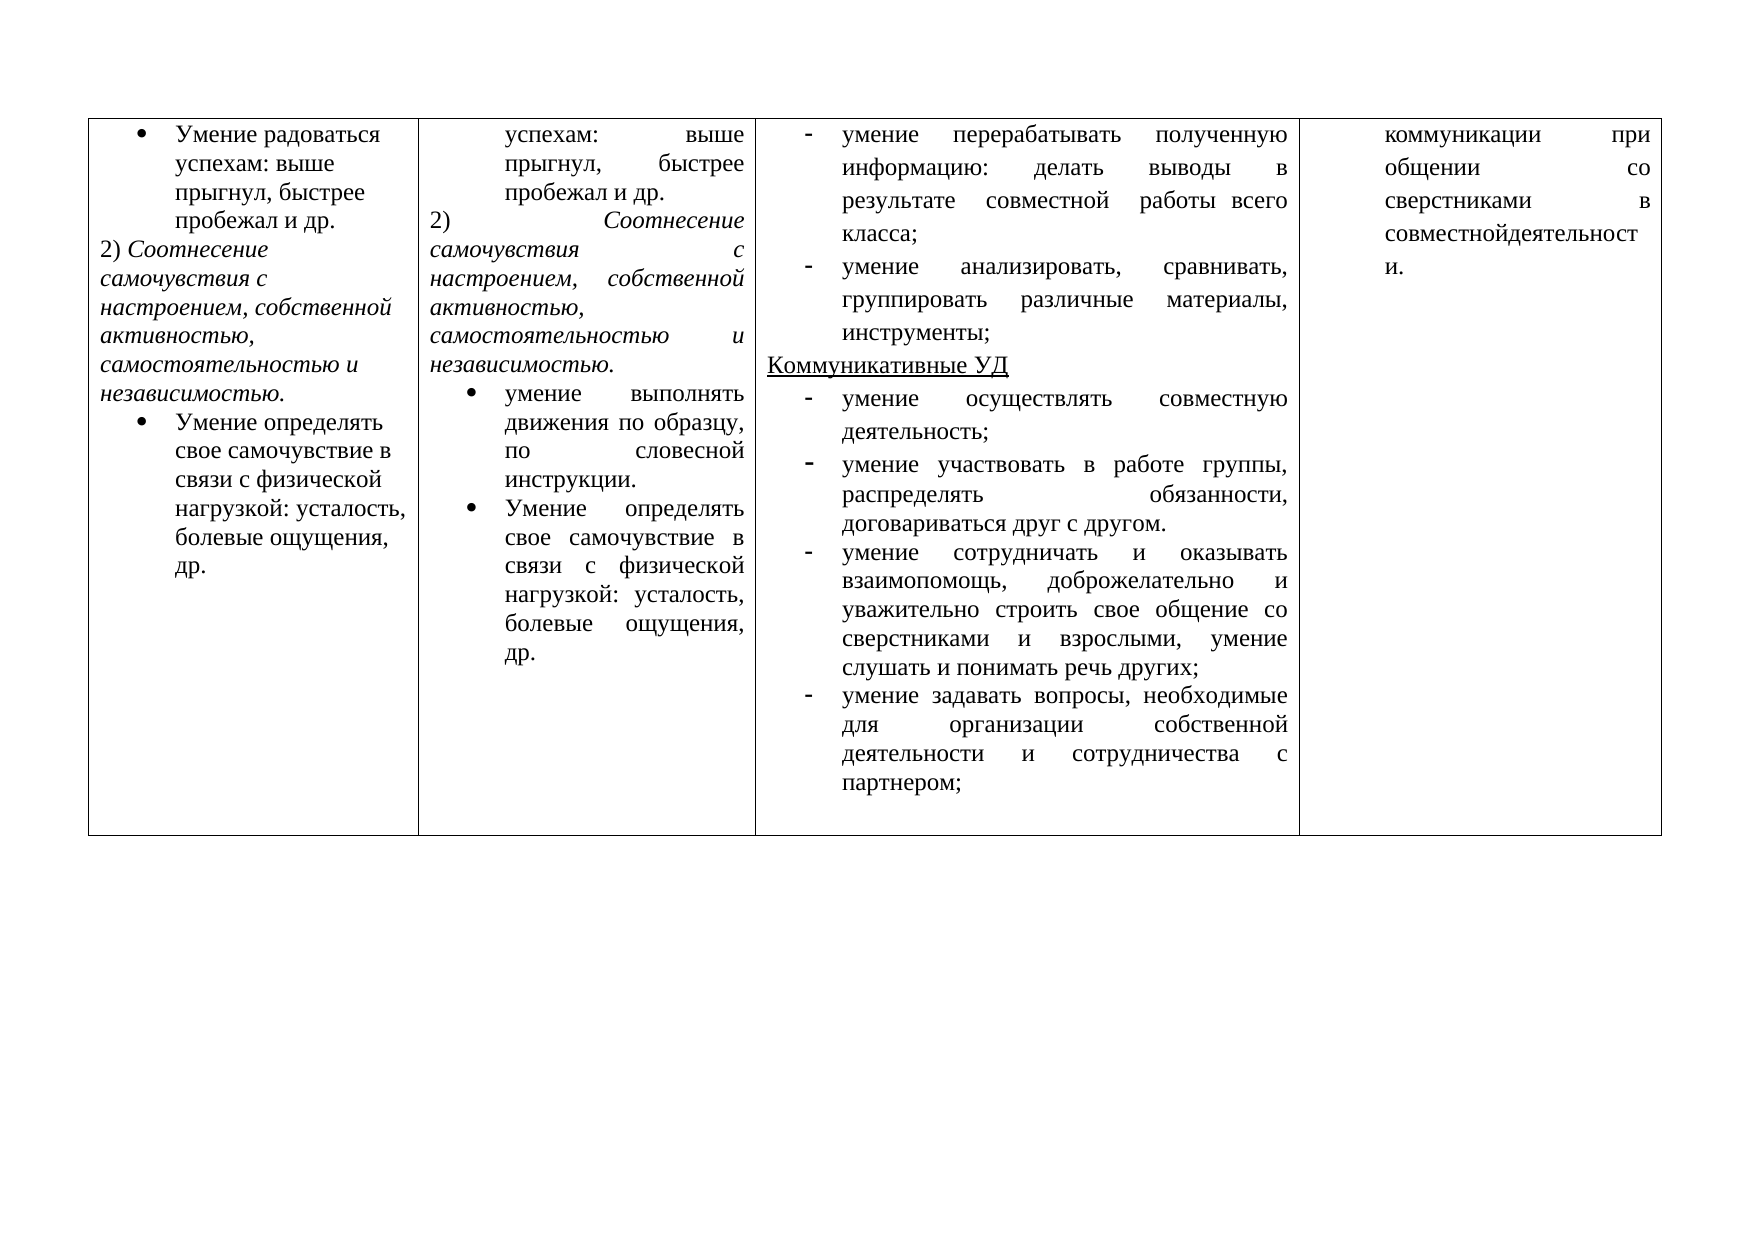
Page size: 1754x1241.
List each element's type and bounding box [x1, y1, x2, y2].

table_cell [756, 119, 1299, 835]
table_cell [1300, 119, 1661, 835]
table_cell [89, 119, 418, 835]
table_cell [419, 119, 755, 835]
